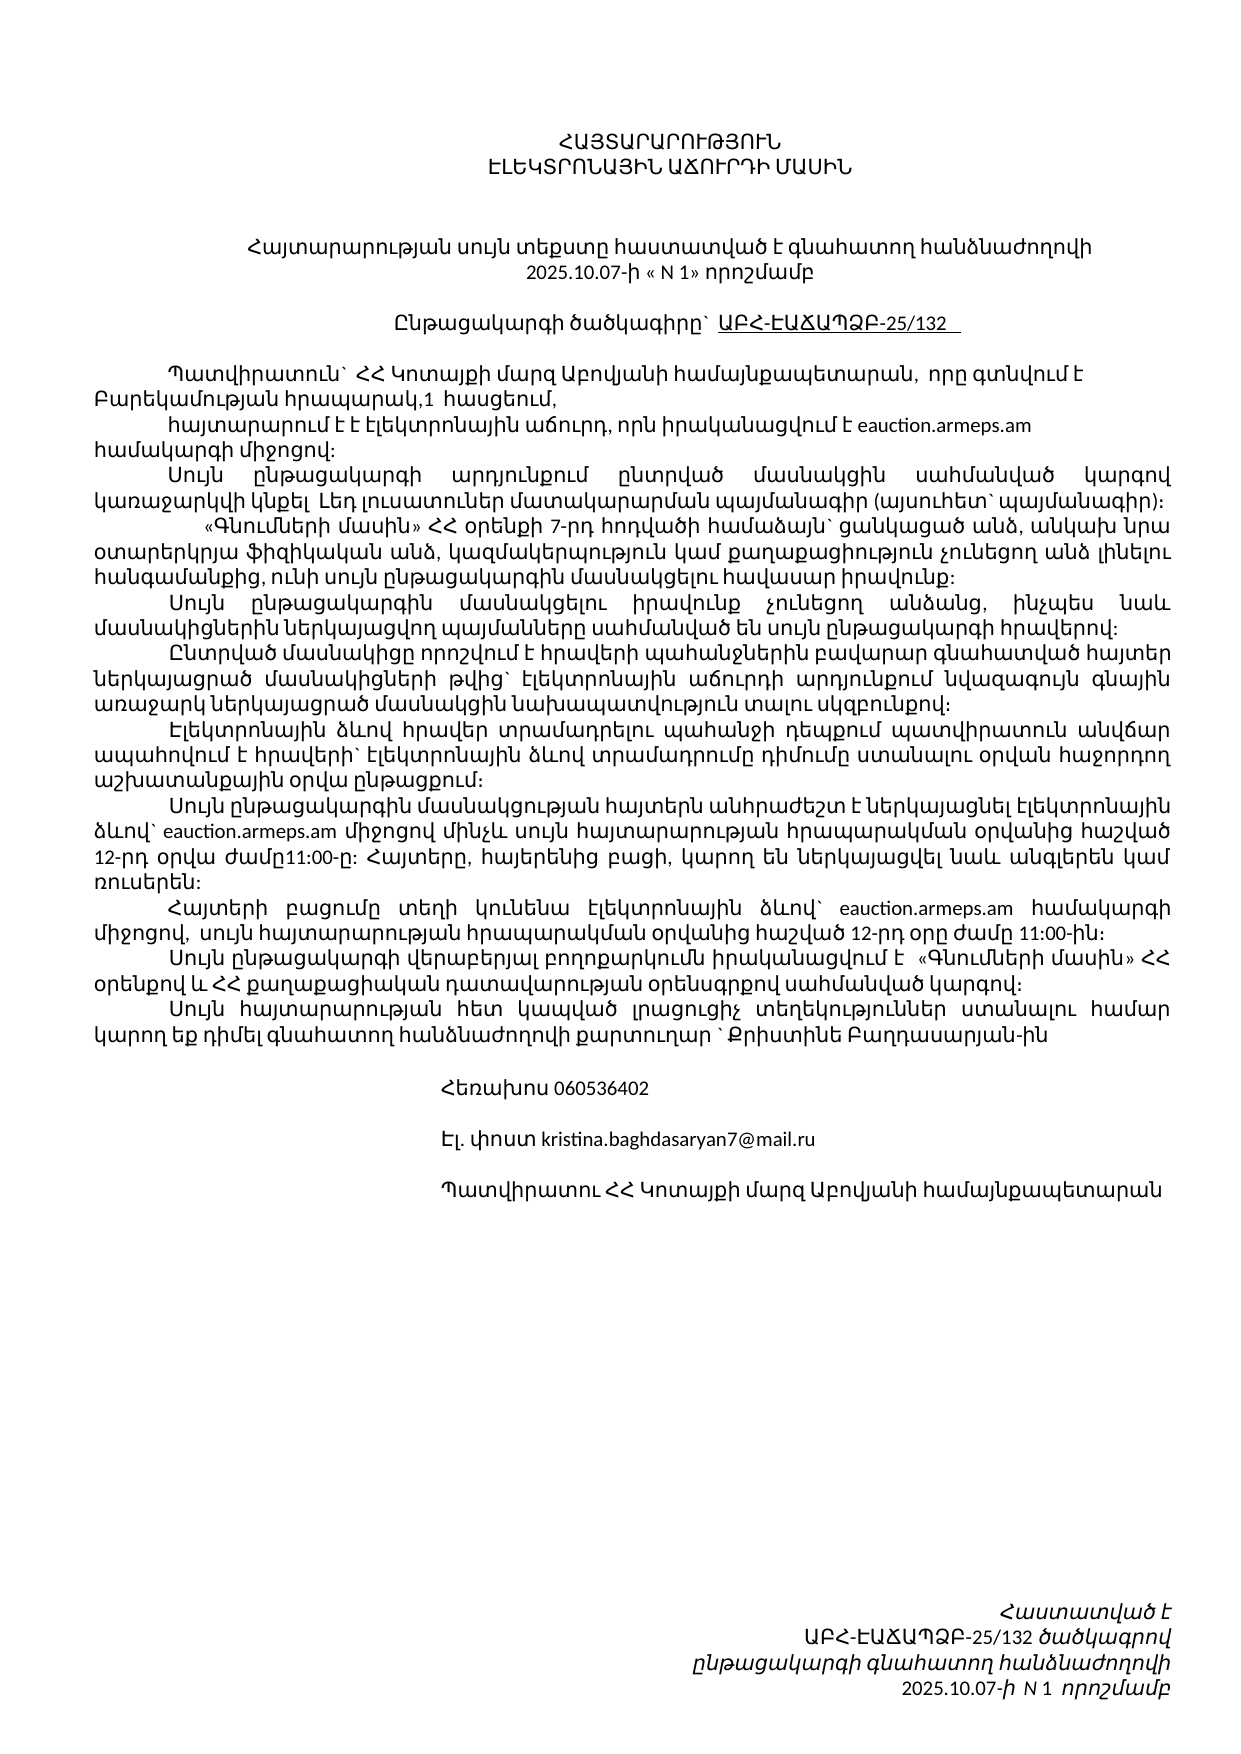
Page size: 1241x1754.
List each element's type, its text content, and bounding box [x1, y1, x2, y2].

text Հաստատված է [94, 1599, 1171, 1624]
text հայտարարում է է էլեկտրոնային աճուրդ, որն իրականացվում է eauction.armeps.am համակարգի միջոցով: [94, 412, 1171, 463]
text «Գնումների մասին» ՀՀ օրենքի 7-րդ հոդվածի համաձայն` ցանկացած անձ, անկախ նրա օտարերկրյա ֆիզիկական անձ, կազմակերպություն կամ քաղաքացիություն չունեցող անձ լինելու հանգամանքից, ունի սույն ընթացակարգին մասնակցելու հավասար իրավունք: [94, 513, 1171, 590]
text Սույն ընթացակարգի վերաբերյալ բողոքարկումն իրականացվում է «Գնումների մասին» ՀՀ օրենքով և ՀՀ քաղաքացիական դատավարության օրենսգրքով սահմանված կարգով։ [94, 946, 1171, 996]
text Հայտարարության սույն տեքստը հաստատված է գնահատող հանձնաժողովի [94, 234, 1171, 259]
text 2025.10.07 -ի N 1 որոշմամբ [94, 1675, 1171, 1701]
text ԷԼԵԿՏՐՈՆԱՅԻՆ ԱՃՈՒՐԴԻ ՄԱՍԻՆ [94, 154, 1171, 180]
text Սույն հայտարարության հետ կապված լրացուցիչ տեղեկություններ ստանալու համար կարող եք դիմել գնահատող հանձնաժողովի քարտուղար ` Քրիստինե Բաղդասարյան-ին [94, 996, 1171, 1047]
text Սույն ընթացակարգին մասնակցելու իրավունք չունեցող անձանց, ինչպես նաև մասնակիցներին ներկայացվող պայմանները սահմանված են սույն ընթացակարգի հրավերով: [94, 590, 1171, 641]
text Հեռախոս 060536402 [94, 1076, 1171, 1101]
text Պատվիրատու ՀՀ Կոտայքի մարզ Աբովյանի համայնքապետարան [94, 1177, 1171, 1203]
text Հայտերի բացումը տեղի կունենա էլեկտրոնային ձևով` eauction.armeps.am համակարգի միջոցով, սույն հայտարարության հրապարակման օրվանից հաշված 12-րդ օրը ժամը 11:00-ին։ [94, 895, 1171, 946]
text Ընտրված մասնակիցը որոշվում է հրավերի պահանջներին բավարար գնահատված հայտեր ներկայացրած մասնակիցների թվից` էլեկտրոնային աճուրդի արդյունքում նվազագույն գնային առաջարկ ներկայացրած մասնակցին նախապատվություն տալու սկզբունքով։ [94, 641, 1171, 717]
text Ընթացակարգի ծածկագիրը` ԱԲՀ-ԷԱՃԱՊՁԲ-25/132 [94, 310, 1171, 336]
text Սույն ընթացակարգին մասնակցության հայտերն անհրաժեշտ է ներկայացնել էլեկտրոնային ձևով` eauction.armeps.am միջոցով մինչև սույն հայտարարության հրապարակման օրվանից հաշված 12-րդ օրվա ժամը11:00-ը: Հայտերը, հայերենից բացի, կարող են ներկայացվել նաև անգլերեն կամ ռուսերեն: [94, 793, 1171, 895]
text ընթացակարգի գնահատող հանձնաժողովի [94, 1650, 1171, 1675]
text Սույն ընթացակարգի արդյունքում ընտրված մասնակցին սահմանված կարգով կառաջարկվի կնքել Լեդ լուսատուներ մատակարարման պայմանագիր (այսուհետ` պայմանագիր)։ [94, 463, 1171, 513]
text ԱԲՀ-ԷԱՃԱՊՁԲ-25/132 ծածկագրով [94, 1624, 1171, 1650]
text 2025.10.07 -ի « N 1» որոշմամբ [94, 259, 1171, 285]
text Էլ. փոստ kristina.baghdasaryan7@mail.ru [94, 1126, 1171, 1152]
text Էլեկտրոնային ձևով հրավեր տրամադրելու պահանջի դեպքում պատվիրատուն անվճար ապահովում է հրավերի` էլեկտրոնային ձևով տրամադրումը դիմումը ստանալու օրվան հաջորդող աշխատանքային օրվա ընթացքում։ [94, 717, 1171, 793]
text Պատվիրատուն` ՀՀ Կոտայքի մարզ Աբովյանի համայնքապետարան, որը գտնվում է Բարեկամության հրապարակ,1 հասցեում, [94, 361, 1171, 412]
text ՀԱՅՏԱՐԱՐՈՒԹՅՈՒՆ [94, 129, 1171, 154]
